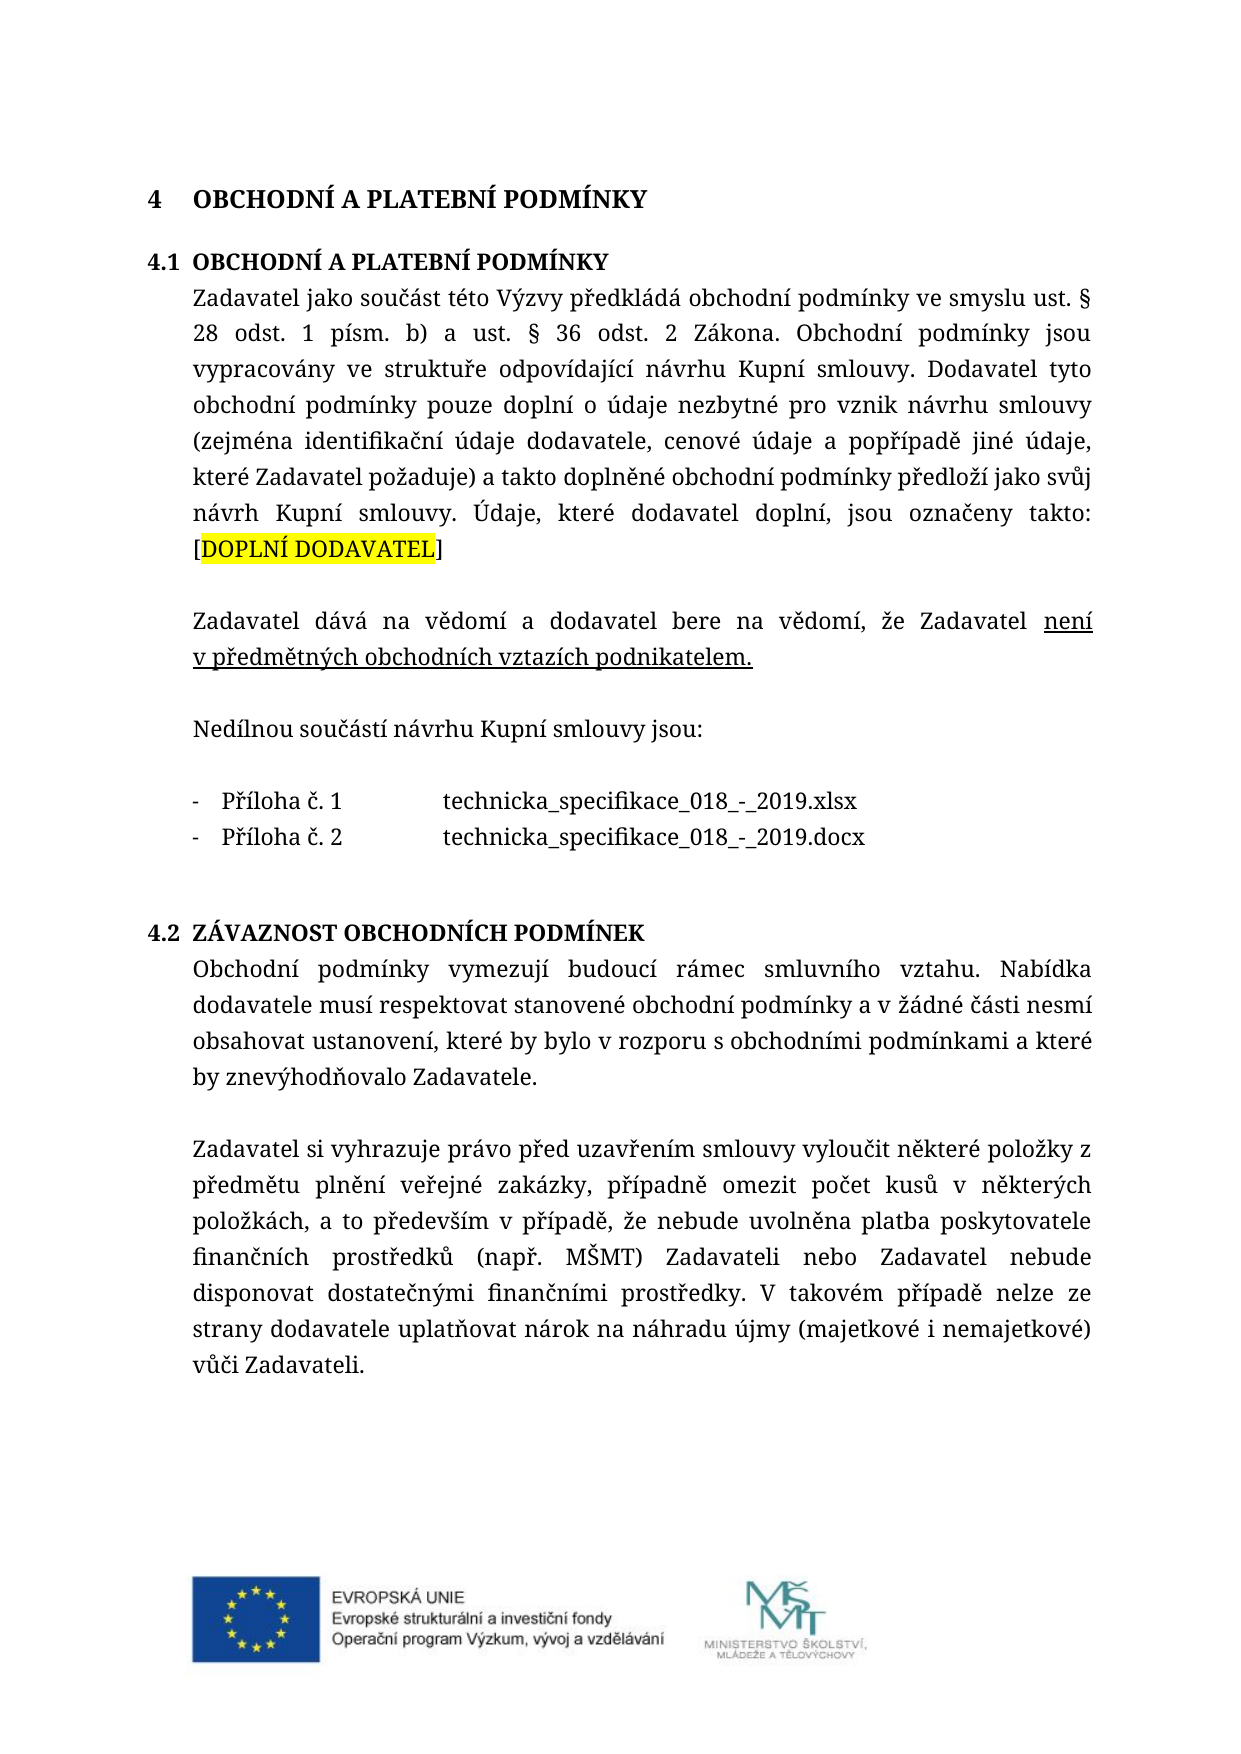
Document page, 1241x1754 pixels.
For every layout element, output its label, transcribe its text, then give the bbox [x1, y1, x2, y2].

text Zadavatel jako součást této Výzvy předkládá obchodní podmínky ve smyslu ust. § 28 odst. 1 písm. b) a ust. § 36 odst. 2 Zákona. Obchodní podmínky jsou vypracovány ve struktuře odpovídající návrhu Kupní smlouvy. Dodavatel tyto obchodní podmínky pouze doplní o údaje nezbytné pro vznik návrhu smlouvy (zejména identifikační údaje dodavatele, cenové údaje a popřípadě jiné údaje, které Zadavatel požaduje) a takto doplněné obchodní podmínky předloží jako svůj návrh Kupní smlouvy. Údaje, které dodavatel doplní, jsou označeny takto: [DOPLNÍ DODAVATEL] [193, 281, 1093, 564]
text Zadavatel dává na vědomí a dodavatel bere na vědomí, že Zadavatel není v předmětných obchodních vztazích podnikatelem. [193, 605, 1093, 672]
text Obchodní podmínky vymezují budoucí rámec smluvního vztahu. Nabídka dodavatele musí respektovat stanovené obchodní podmínky a v žádné části nesmí obsahovat ustanovení, které by bylo v rozporu s obchodními podmínkami a které by znevýhodňovalo Zadavatele. [192, 953, 1093, 1092]
text Zadavatel si vyhrazuje právo před uzavřením smlouvy vyloučit některé položky z předmětu plnění veřejné zakázky, případně omezit počet kusů v některých položkách, a to především v případě, že nebude uvolněna platba poskytovatele finančních prostředků (např. MŠMT) Zadavateli nebo Zadavatel nebude disponovat dostatečnými finančními prostředky. V takovém případě nelze ze strany dodavatele uplatňovat nárok na náhradu újmy (majetkové i nemajetkové) vůči Zadavateli. [192, 1133, 1093, 1380]
picture [147, 1535, 904, 1705]
subtitle ZÁVAZNOST OBCHODNÍCH PODMÍNEK [148, 917, 1093, 949]
list Příloha č. 2 technicka_specifikace_018_-_2019.docx [192, 821, 1093, 852]
subtitle OBCHODNÍ A PLATEBNÍ PODMÍNKY [148, 181, 1093, 215]
text Nedílnou součástí návrhu Kupní smlouvy jsou: [193, 713, 1093, 744]
subtitle OBCHODNÍ A PLATEBNÍ PODMÍNKY [147, 246, 1093, 277]
list Příloha č. 1 technicka_specifikace_018_-_2019.xlsx [192, 784, 1093, 816]
